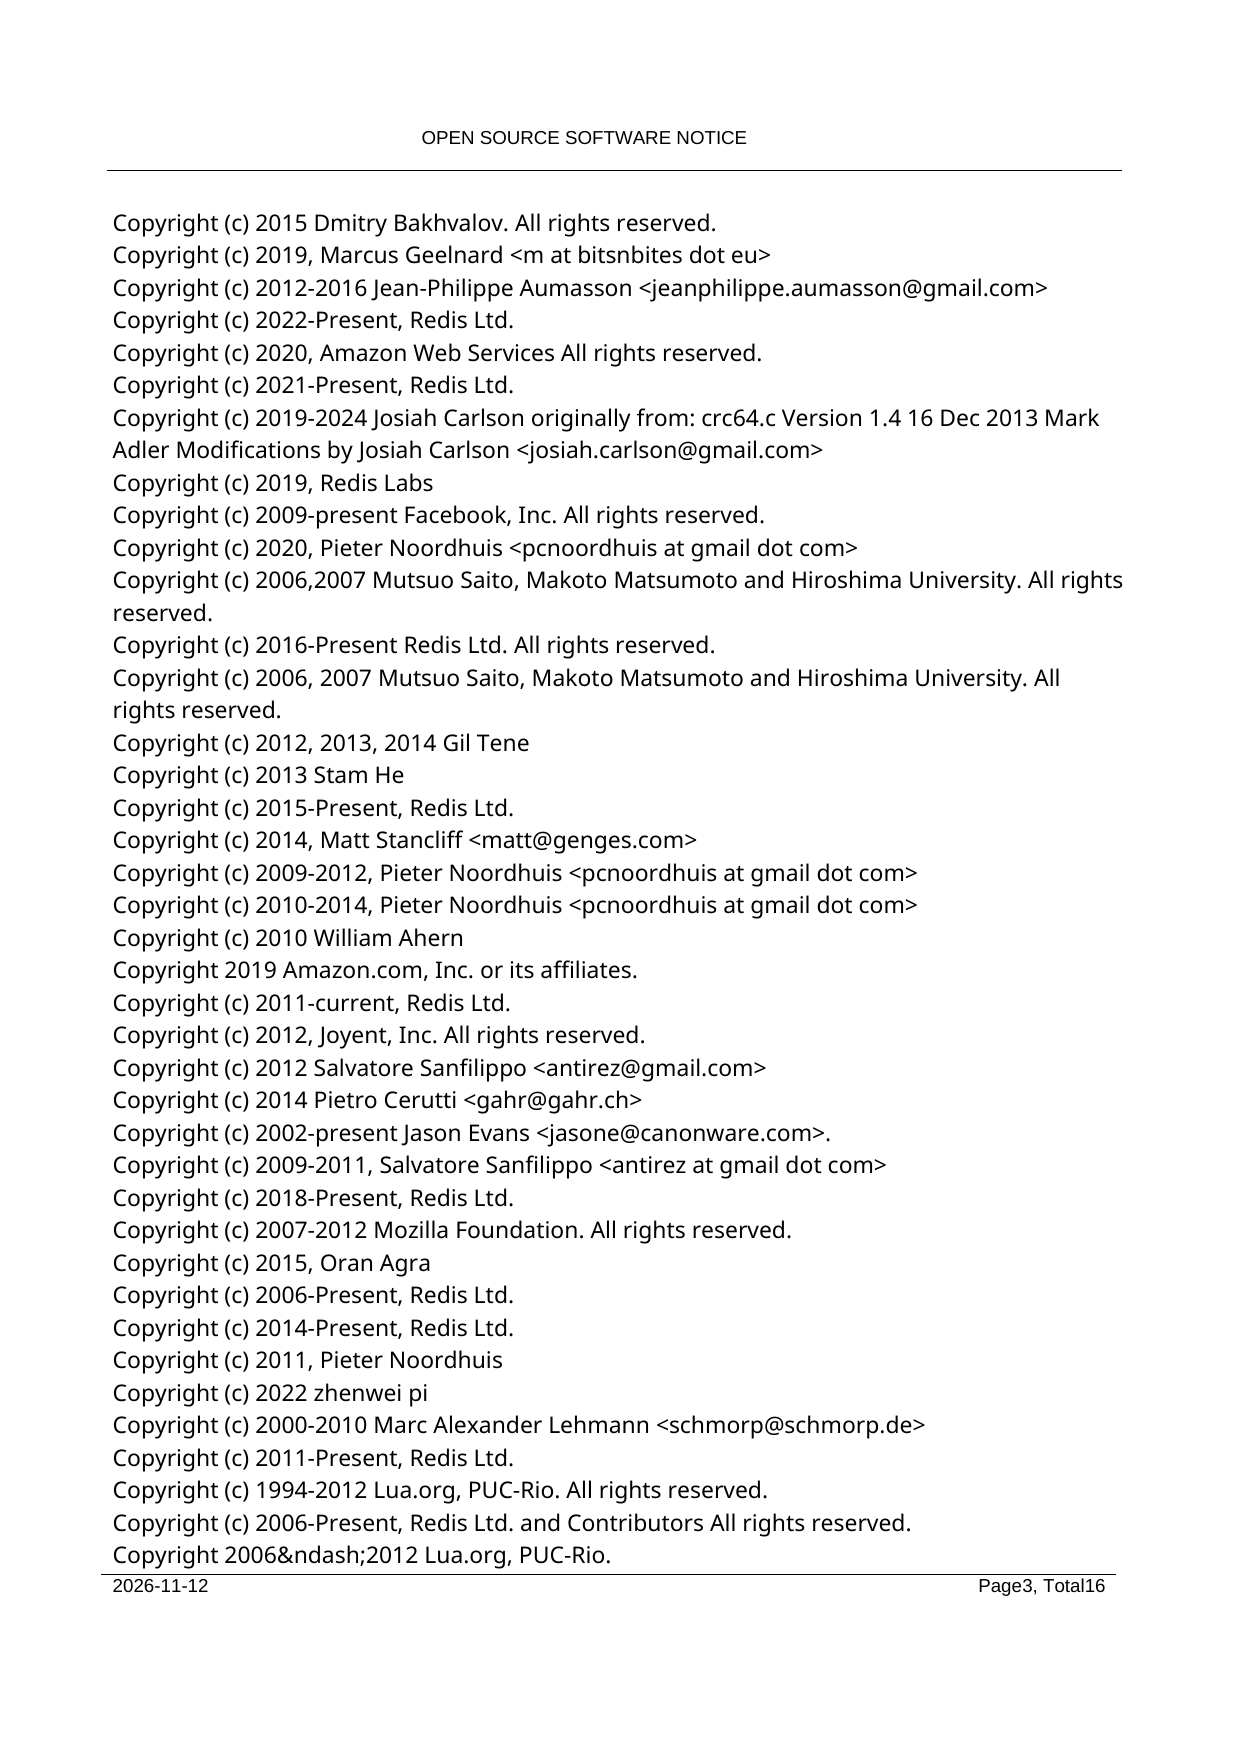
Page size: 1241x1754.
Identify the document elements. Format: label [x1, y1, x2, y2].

text [112, 206, 1128, 1571]
